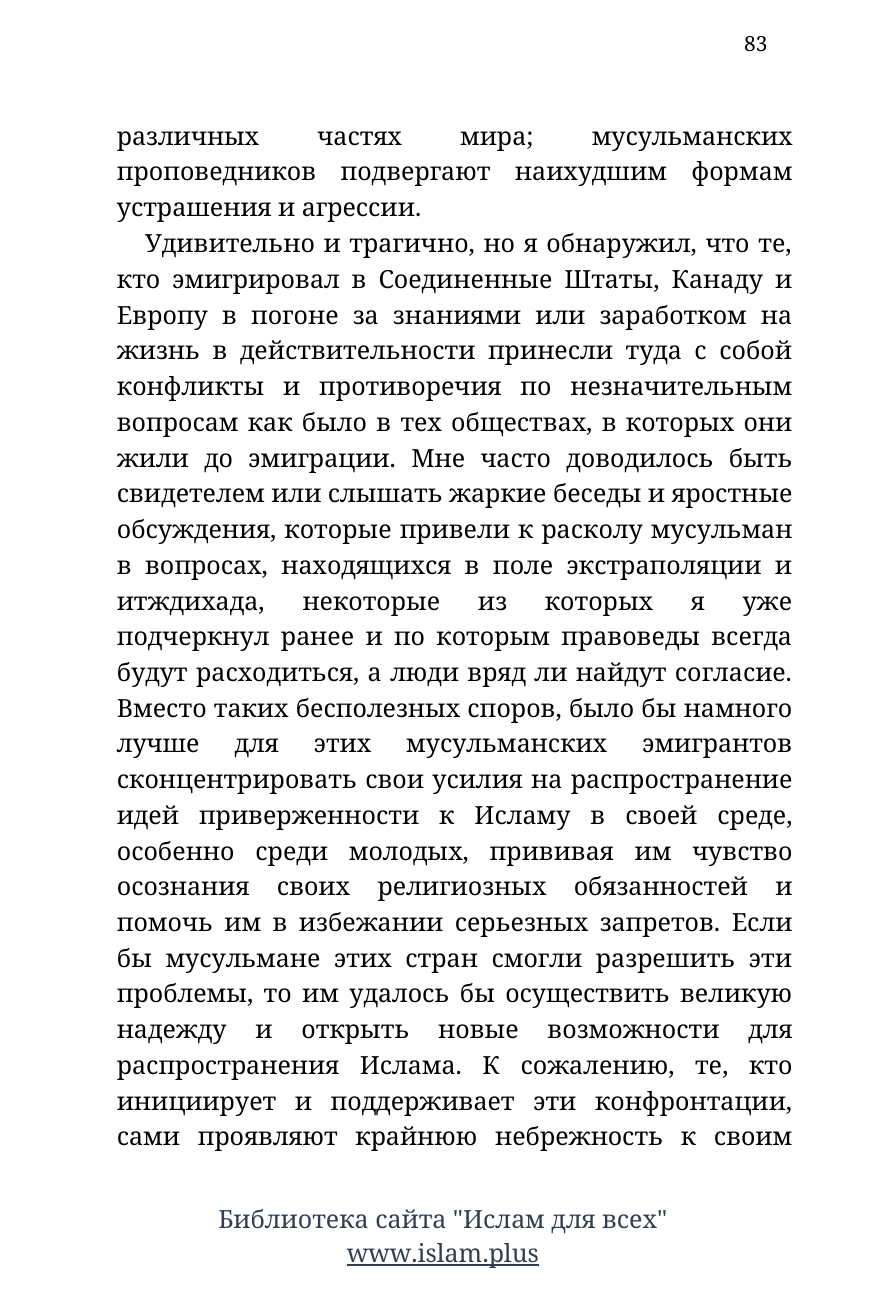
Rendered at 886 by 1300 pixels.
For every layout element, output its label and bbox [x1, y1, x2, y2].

text [117, 226, 793, 1153]
text [117, 118, 793, 224]
